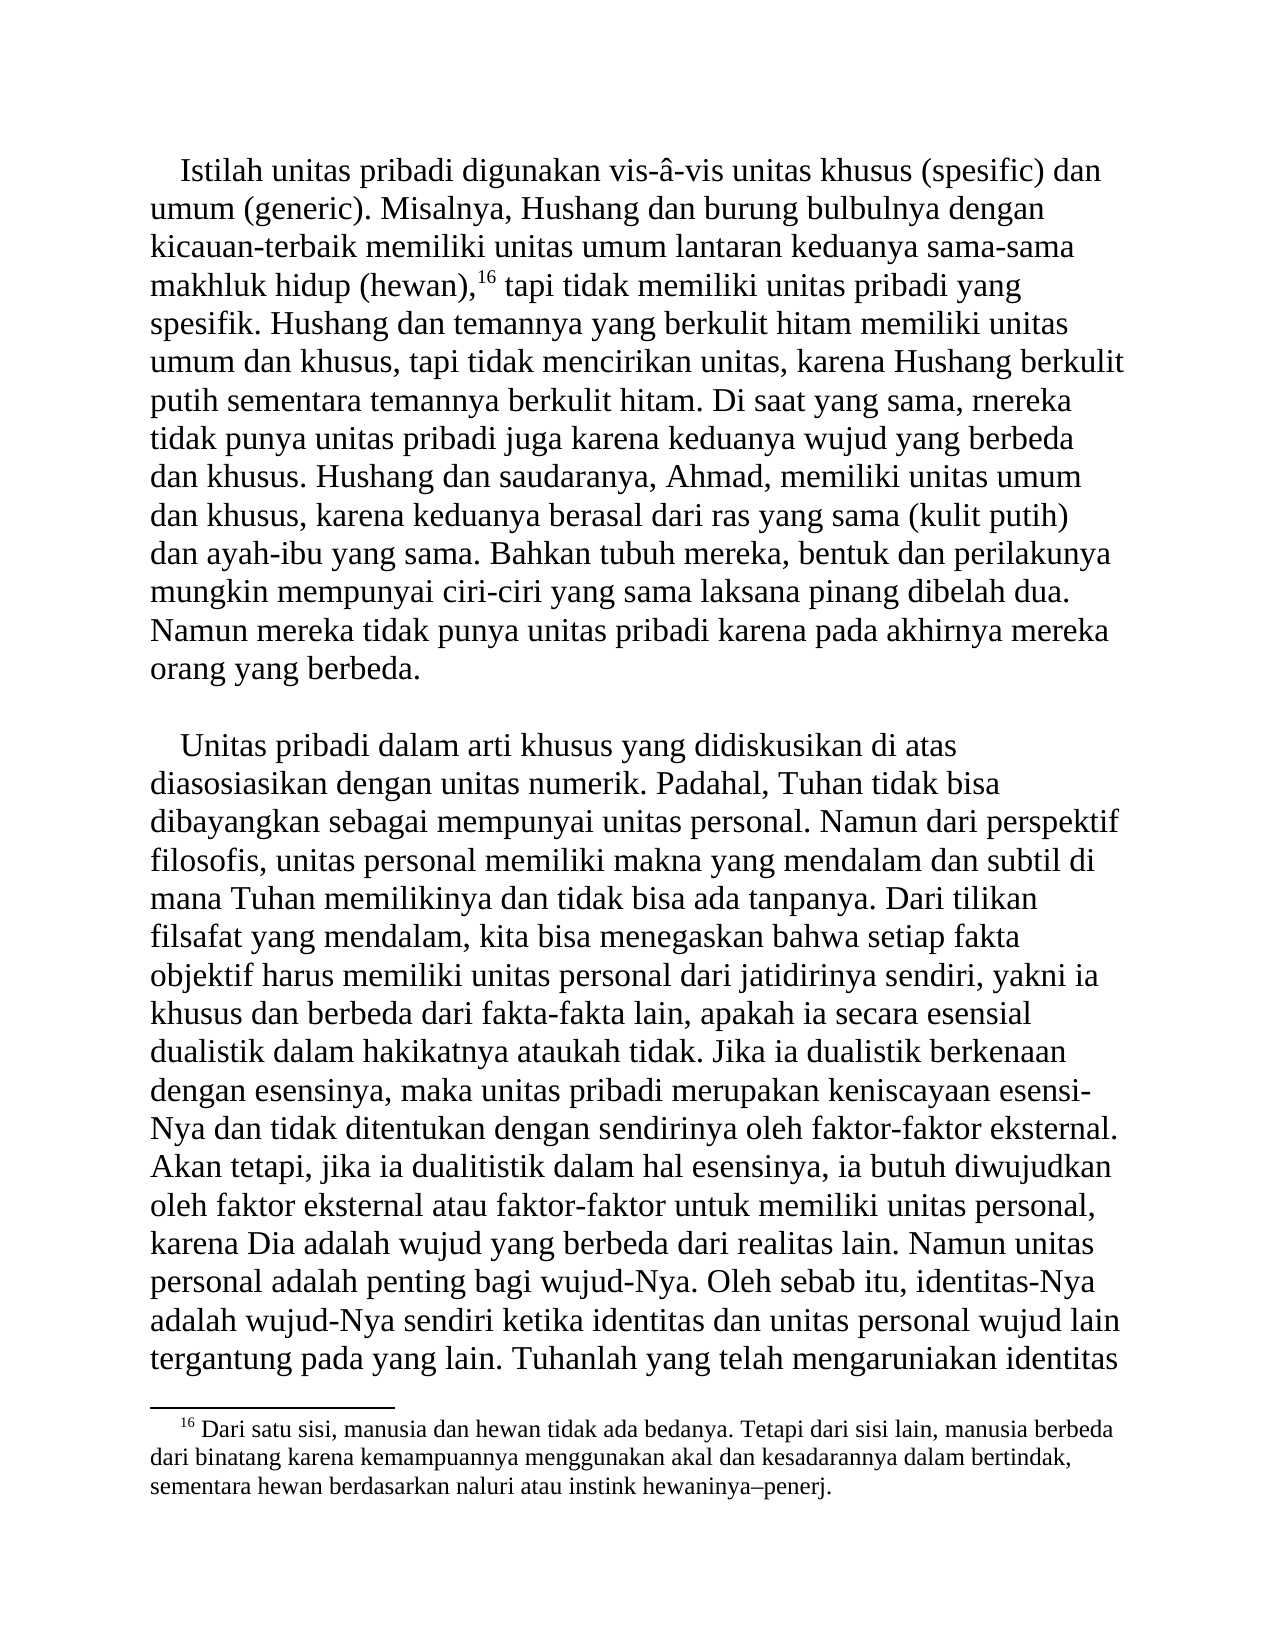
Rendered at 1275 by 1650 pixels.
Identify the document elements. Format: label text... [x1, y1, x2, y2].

text Istilah unitas pribadi digunakan vis-â-vis unitas khusus (spesific) dan umum (generic). Misalnya, Hushang dan burung bulbulnya dengan kicauan-terbaik memiliki unitas umum lantaran keduanya sama-sama makhluk hidup (hewan), tapi tidak memiliki unitas pribadi yang spesifik. Hushang dan temannya yang berkulit hitam memiliki unitas umum dan khusus, tapi tidak mencirikan unitas, karena Hushang berkulit putih sementara temannya berkulit hitam. Di saat yang sama, rnereka tidak punya unitas pribadi juga karena keduanya wujud yang berbeda dan khusus. Hushang dan saudaranya, Ahmad, memiliki unitas umum dan khusus, karena keduanya berasal dari ras yang sama (kulit putih) dan ayah-ibu yang sama. Bahkan tubuh mereka, bentuk dan perilakunya mungkin mempunyai ciri-ciri yang sama laksana pinang dibelah dua. Namun mereka tidak punya unitas pribadi karena pada akhirnya mereka orang yang berbeda. [150, 150, 1125, 687]
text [150, 725, 1125, 1377]
